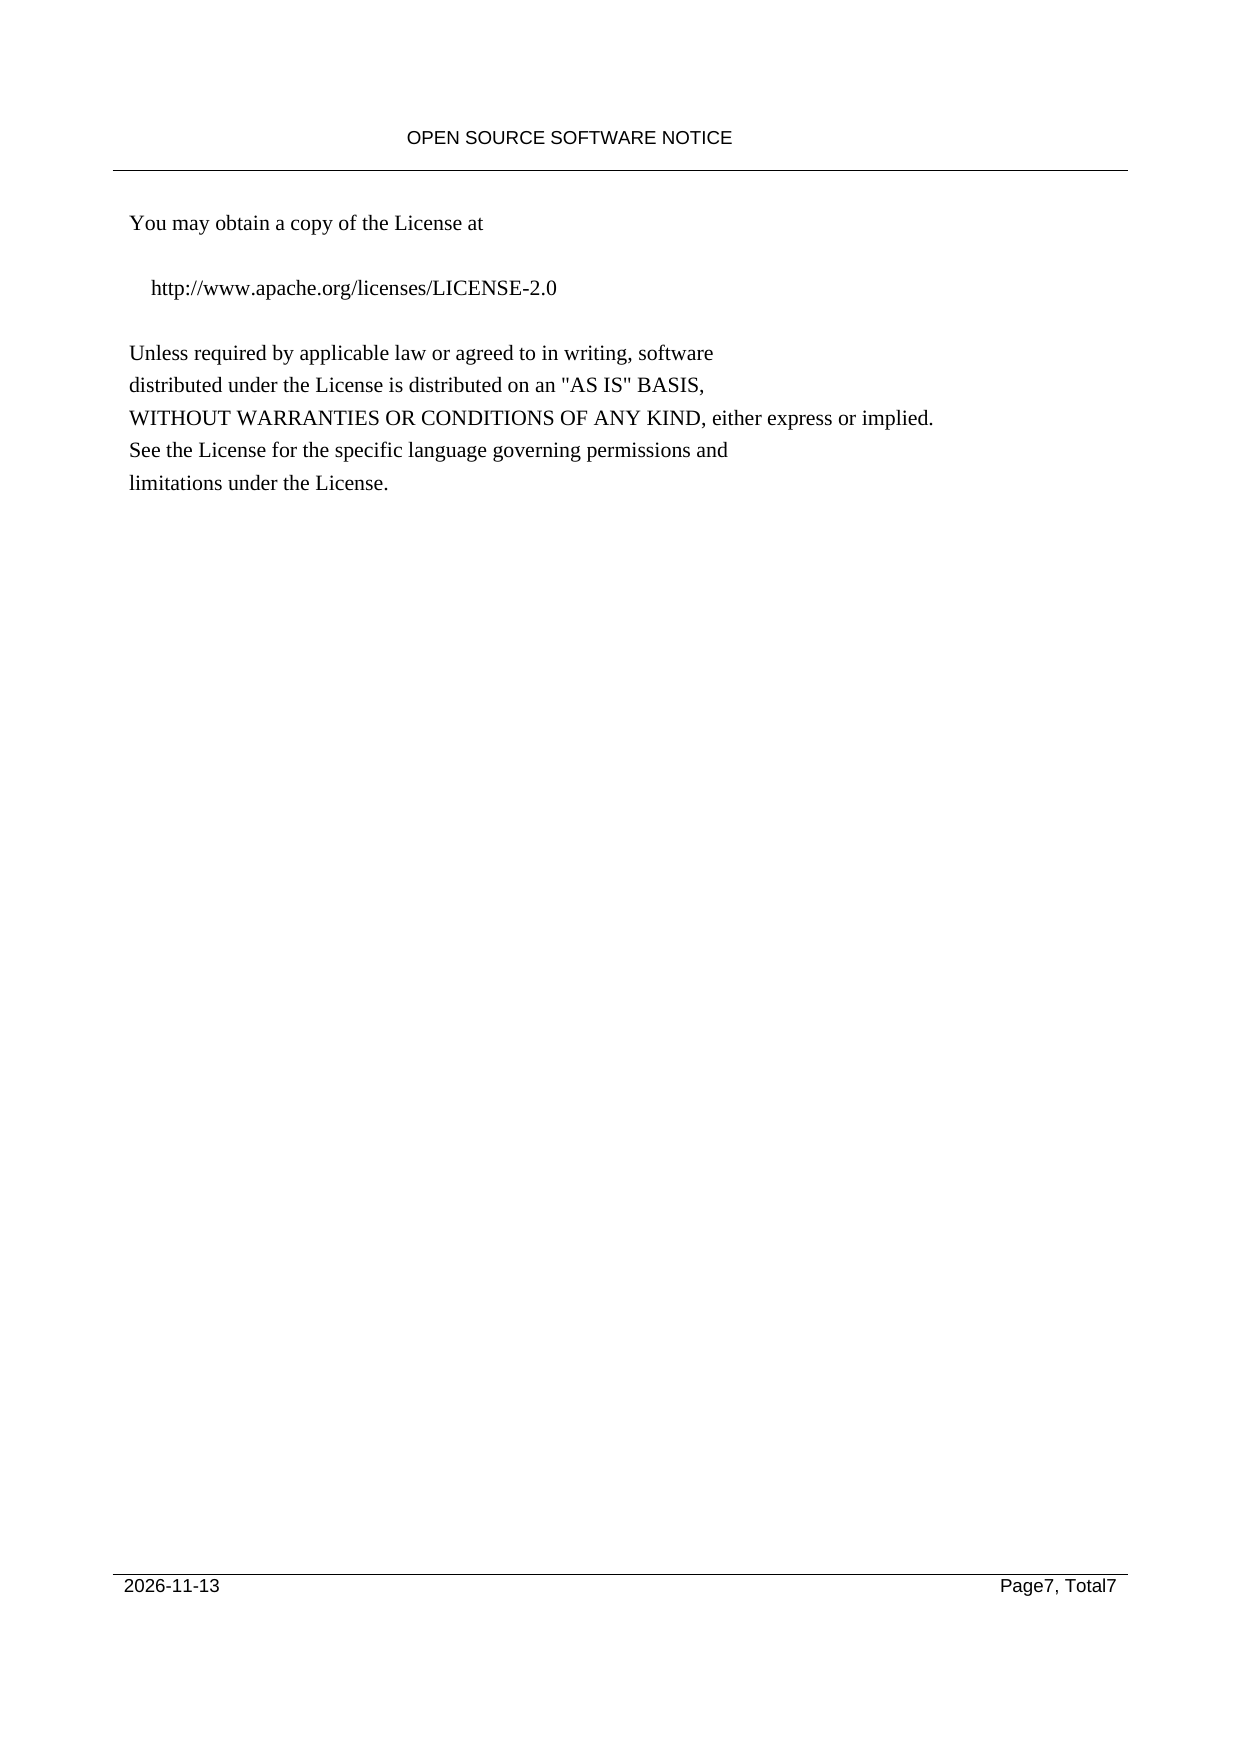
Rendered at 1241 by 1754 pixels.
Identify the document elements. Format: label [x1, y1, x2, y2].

text [112, 206, 1128, 499]
